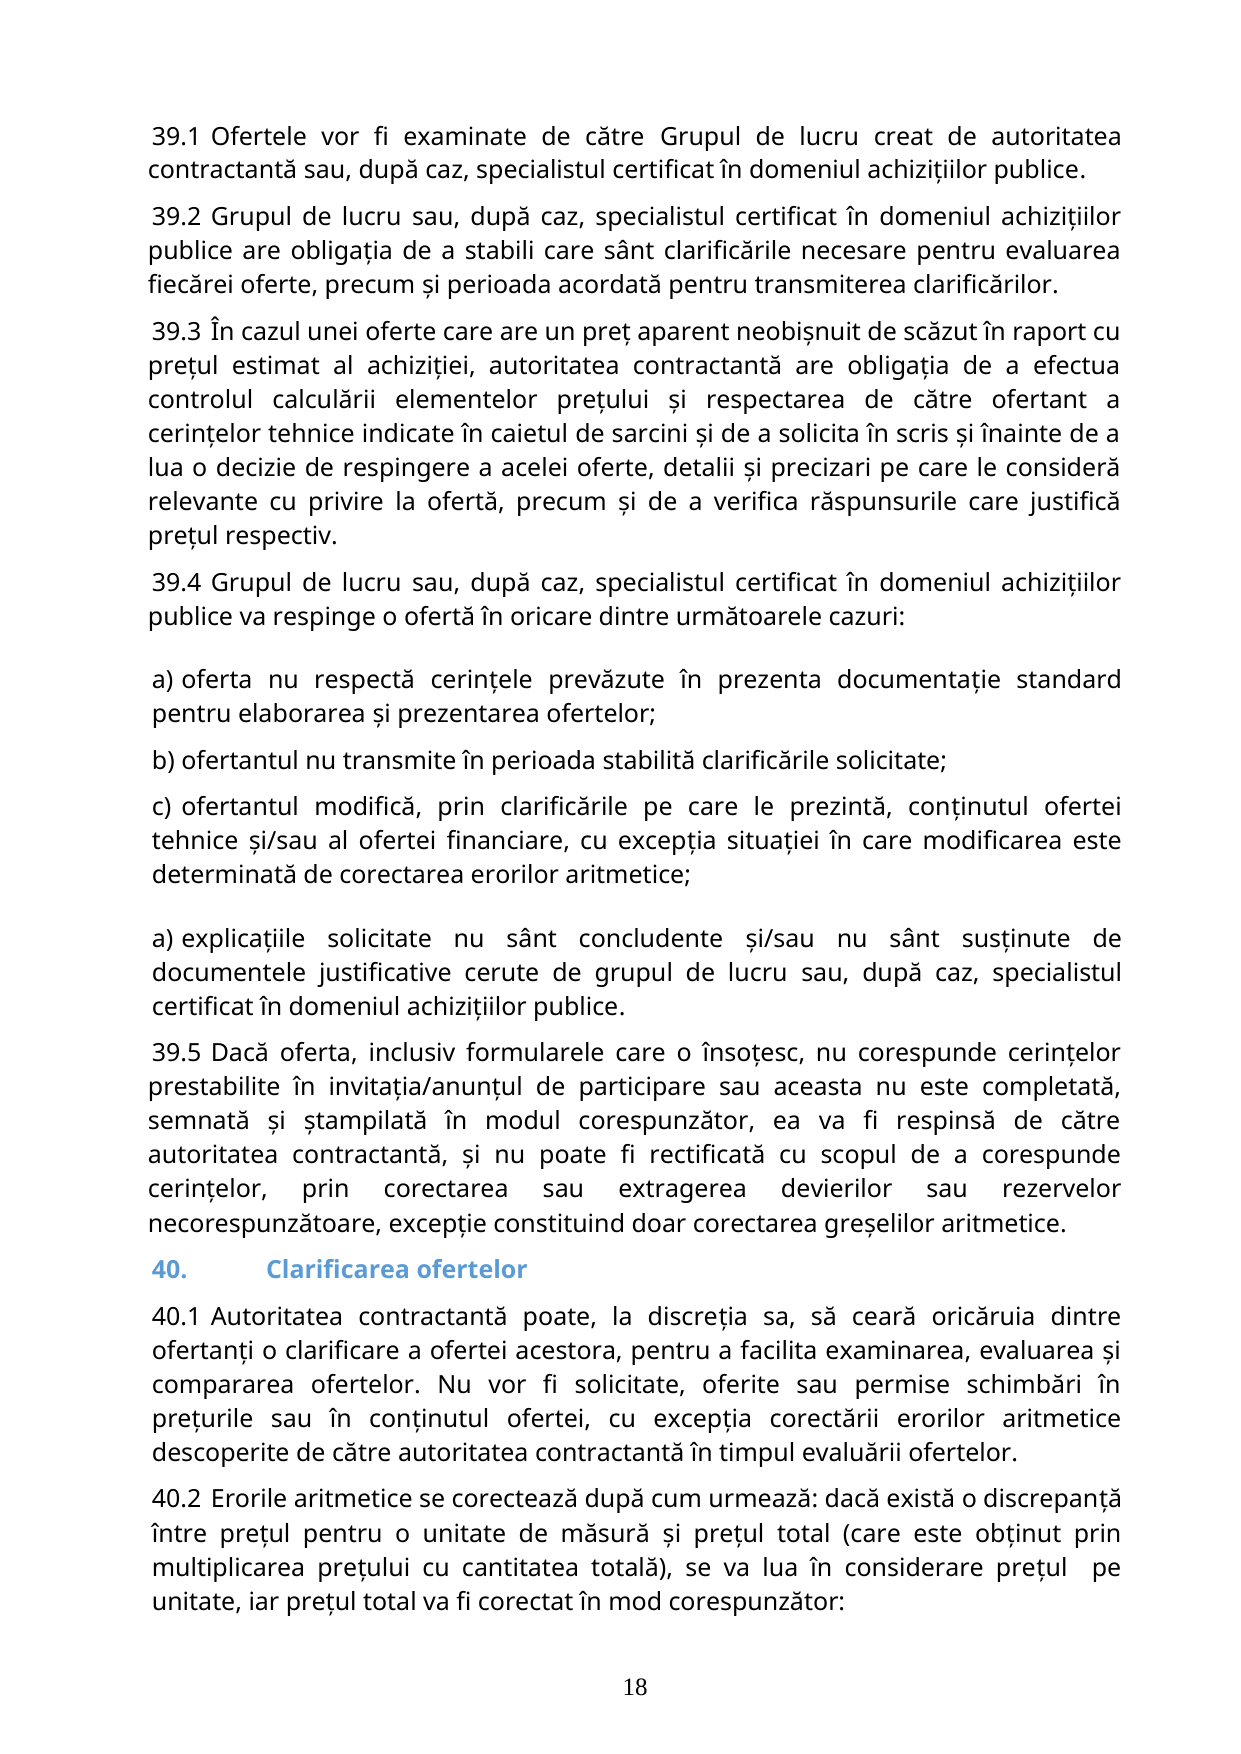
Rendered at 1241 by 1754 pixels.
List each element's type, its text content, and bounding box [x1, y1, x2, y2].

list oferta nu respectă cerinţele prevăzute în prezenta documentaţie standard pentru elaborarea şi prezentarea ofertelor; [152, 662, 1122, 730]
list Autoritatea contractantă poate, la discreţia sa, să ceară oricăruia dintre ofertanţi o clarificare a ofertei acestora, pentru a facilita examinarea, evaluarea și compararea ofertelor. Nu vor fi solicitate, oferite sau permise schimbări în preţurile sau în conţinutul ofertei, cu excepţia corectării erorilor aritmetice descoperite de către autoritatea contractantă în timpul evaluării ofertelor. [152, 1298, 1122, 1469]
list Erorile aritmetice se corectează după cum urmează: dacă există o discrepanţă între preţul pentru o unitate de măsură şi preţul total (care este obţinut prin multiplicarea preţului cu cantitatea totală), se va lua în considerare preţul pe unitate, iar preţul total va fi corectat în mod corespunzător: [152, 1481, 1122, 1617]
list Dacă oferta, inclusiv formularele care o însoțesc, nu corespunde cerințelor prestabilite în invitația/anunțul de participare sau aceasta nu este completată, semnată și ștampilată în modul corespunzător, ea va fi respinsă de către autoritatea contractantă, și nu poate fi rectificată cu scopul de a corespunde cerințelor, prin corectarea sau extragerea devierilor sau rezervelor necorespunzătoare, excepție constituind doar corectarea greșelilor aritmetice. [148, 1035, 1122, 1239]
list Ofertele vor fi examinate de către Grupul de lucru creat de autoritatea contractantă sau, după caz, specialistul certificat în domeniul achizițiilor publice. [148, 118, 1122, 186]
list ofertantul modifică, prin clarificările pe care le prezintă, conţinutul ofertei tehnice şi/sau al ofertei financiare, cu excepţia situaţiei în care modificarea este determinată de corectarea erorilor aritmetice; [152, 789, 1122, 891]
list explicațiile solicitate nu sânt concludente şi/sau nu sânt susținute de documentele justificative cerute de grupul de lucru sau, după caz, specialistul certificat în domeniul achizițiilor publice. [152, 920, 1122, 1022]
list ofertantul nu transmite în perioada stabilită clarificările solicitate; [152, 742, 1122, 776]
list Grupul de lucru sau, după caz, specialistul certificat în domeniul achizițiilor publice are obligaţia de a stabili care sânt clarificările necesare pentru evaluarea fiecărei oferte, precum şi perioada acordată pentru transmiterea clarificărilor. [148, 199, 1122, 301]
list În cazul unei oferte care are un preț aparent neobișnuit de scăzut în raport cu prețul estimat al achiziției, autoritatea contractantă are obligația de a efectua controlul calculării elementelor prețului și respectarea de către ofertant a cerințelor tehnice indicate în caietul de sarcini și de a solicita în scris și înainte de a lua o decizie de respingere a acelei oferte, detalii și precizari pe care le consideră relevante cu privire la ofertă, precum și de a verifica răspunsurile care justifică prețul respectiv. [148, 313, 1122, 552]
list Grupul de lucru sau, după caz, specialistul certificat în domeniul achizițiilor publice va respinge o ofertă în oricare dintre următoarele cazuri: [148, 564, 1122, 632]
subtitle Clarificarea ofertelor [152, 1252, 1122, 1286]
